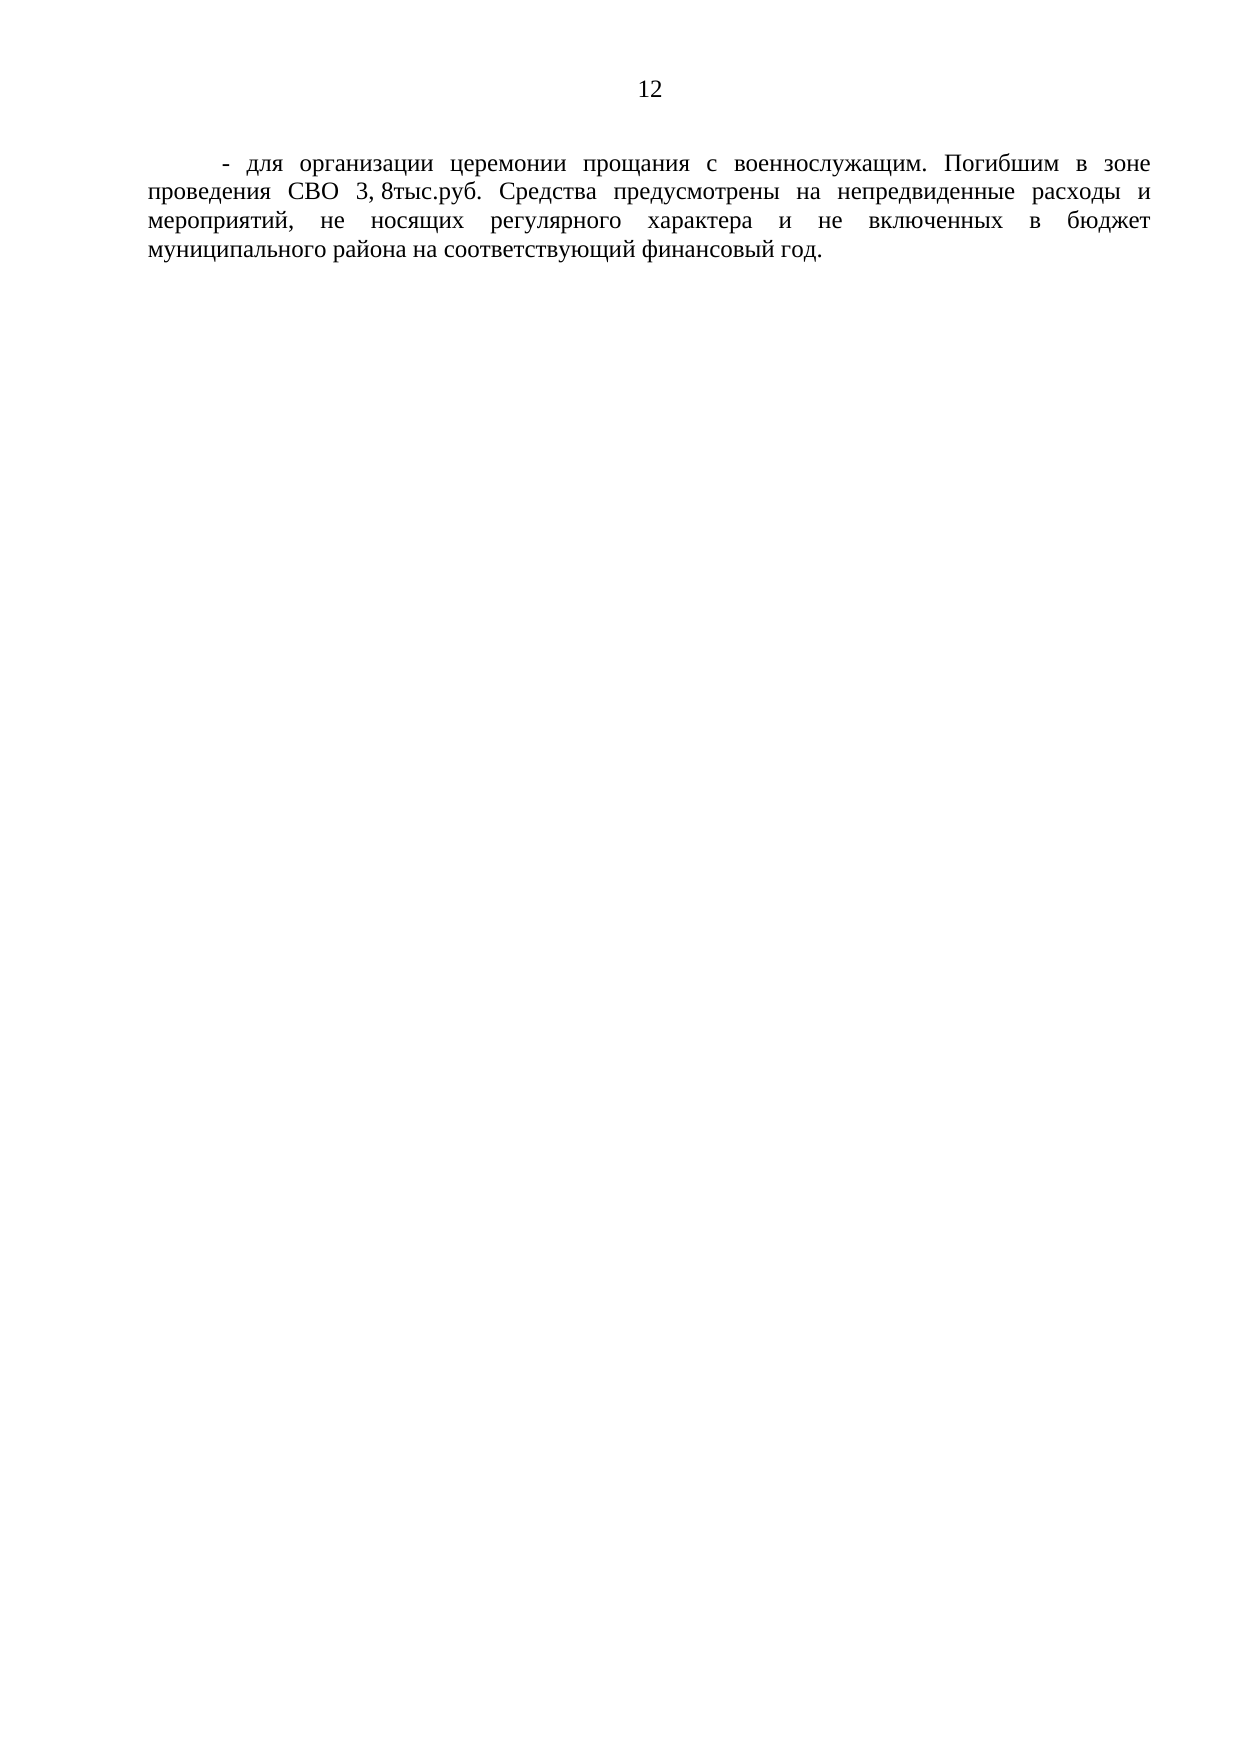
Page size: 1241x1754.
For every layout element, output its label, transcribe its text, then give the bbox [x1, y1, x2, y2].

text - для организации церемонии прощания с военнослужащим. Погибшим в зоне проведения СВО 3, 8тыс.руб. Средства предусмотрены на непредвиденные расходы и мероприятий, не носящих регулярного характера и не включенных в бюджет муниципального района на соответствующий финансовый год. [148, 148, 1152, 263]
